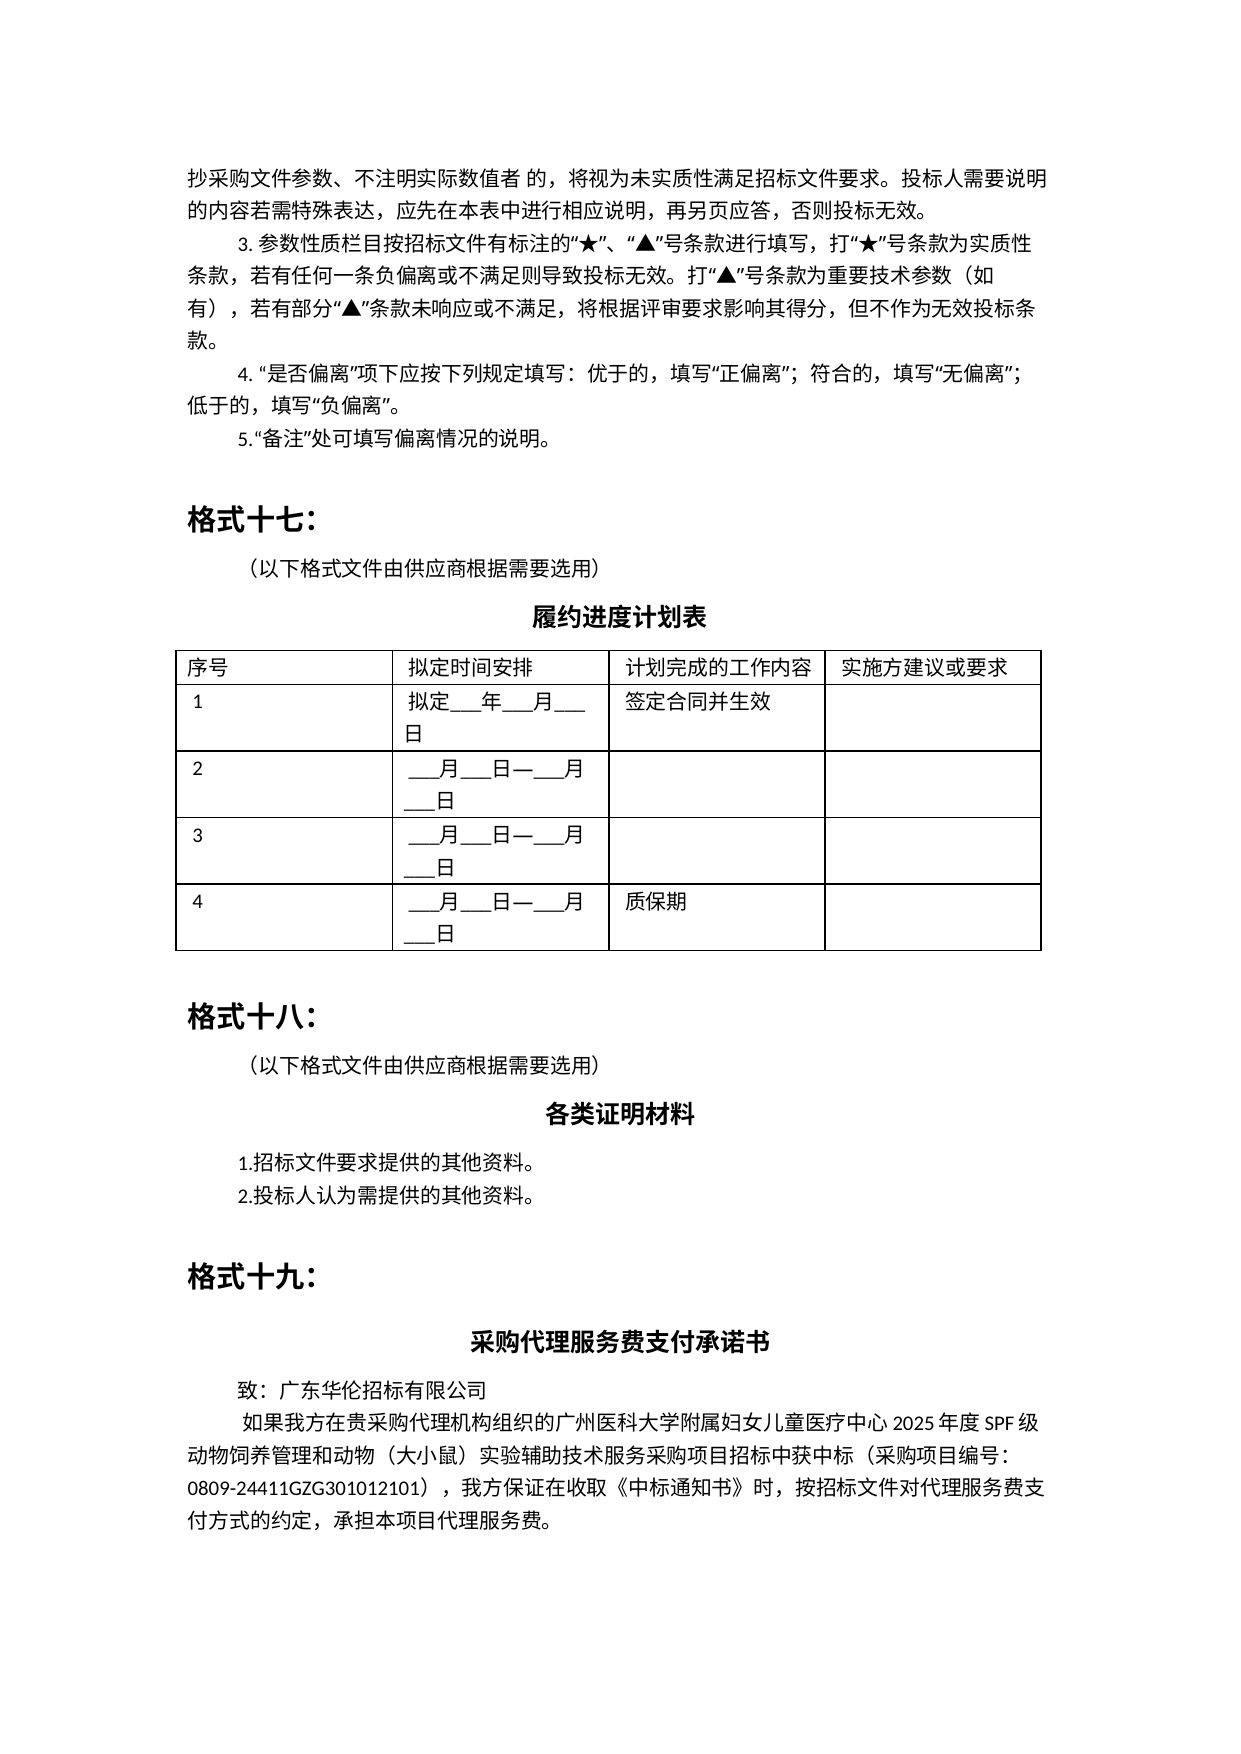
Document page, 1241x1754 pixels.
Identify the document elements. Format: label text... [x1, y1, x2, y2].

table_cell ___月___日—___月___日 [393, 818, 608, 883]
table_cell 4 [177, 885, 392, 950]
table_cell ___月___日—___月___日 [393, 885, 608, 950]
table_cell 质保期 [610, 885, 824, 950]
text 2.投标人认为需提供的其他资料。 [187, 1179, 1053, 1211]
table_cell 拟定___年___月___日 [393, 685, 608, 750]
table_header 计划完成的工作内容 [610, 651, 824, 683]
table_cell 1 [177, 685, 392, 750]
table_cell [826, 885, 1040, 950]
table_header 拟定时间安排 [393, 651, 608, 683]
text 格式十九： [187, 1244, 1053, 1309]
text 履约进度计划表 [187, 584, 1053, 649]
text 各类证明材料 [187, 1081, 1053, 1146]
text （以下格式文件由供应商根据需要选用） [187, 552, 1053, 584]
table_cell [610, 752, 824, 817]
table_cell 3 [177, 818, 392, 883]
text 采购代理服务费支付承诺书 [187, 1309, 1053, 1374]
table_cell ___月___日—___月___日 [393, 752, 608, 817]
text （以下格式文件由供应商根据需要选用） [187, 1049, 1053, 1081]
table_cell 签定合同并生效 [610, 685, 824, 750]
table_header 序号 [177, 651, 392, 683]
text 如果我方在贵采购代理机构组织的广州医科大学附属妇女儿童医疗中心2025年度SPF级动物饲养管理和动物（大小鼠）实验辅助技术服务采购项目招标中获中标（采购项目编号：0809-24411GZG301012101），我方保证在收取《中标通知书》时，按招标文件对代理服务费支付方式的约定，承担本项目代理服务费。 [187, 1406, 1053, 1536]
text 格式十八： [187, 984, 1053, 1049]
text 3. 参数性质栏目按招标文件有标注的“★”、“▲”号条款进行填写，打“★”号条款为实质性条款，若有任何一条负偏离或不满足则导致投标无效。打“▲”号条款为重要技术参数（如有），若有部分“▲”条款未响应或不满足，将根据评审要求影响其得分，但不作为无效投标条款。 [187, 227, 1053, 357]
table_cell [610, 818, 824, 883]
text 致：广东华伦招标有限公司 [187, 1374, 1053, 1406]
table_header 实施方建议或要求 [826, 651, 1040, 683]
table_cell [826, 818, 1040, 883]
text 5.“备注”处可填写偏离情况的说明。 [187, 422, 1053, 454]
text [187, 162, 1053, 227]
text 1.招标文件要求提供的其他资料。 [187, 1146, 1053, 1179]
table_cell 2 [177, 752, 392, 817]
text 格式十七： [187, 487, 1053, 552]
table_cell [826, 752, 1040, 817]
text 4. “是否偏离”项下应按下列规定填写：优于的，填写“正偏离”；符合的，填写“无偏离”；低于的，填写“负偏离”。 [187, 357, 1053, 422]
table_cell [826, 685, 1040, 750]
